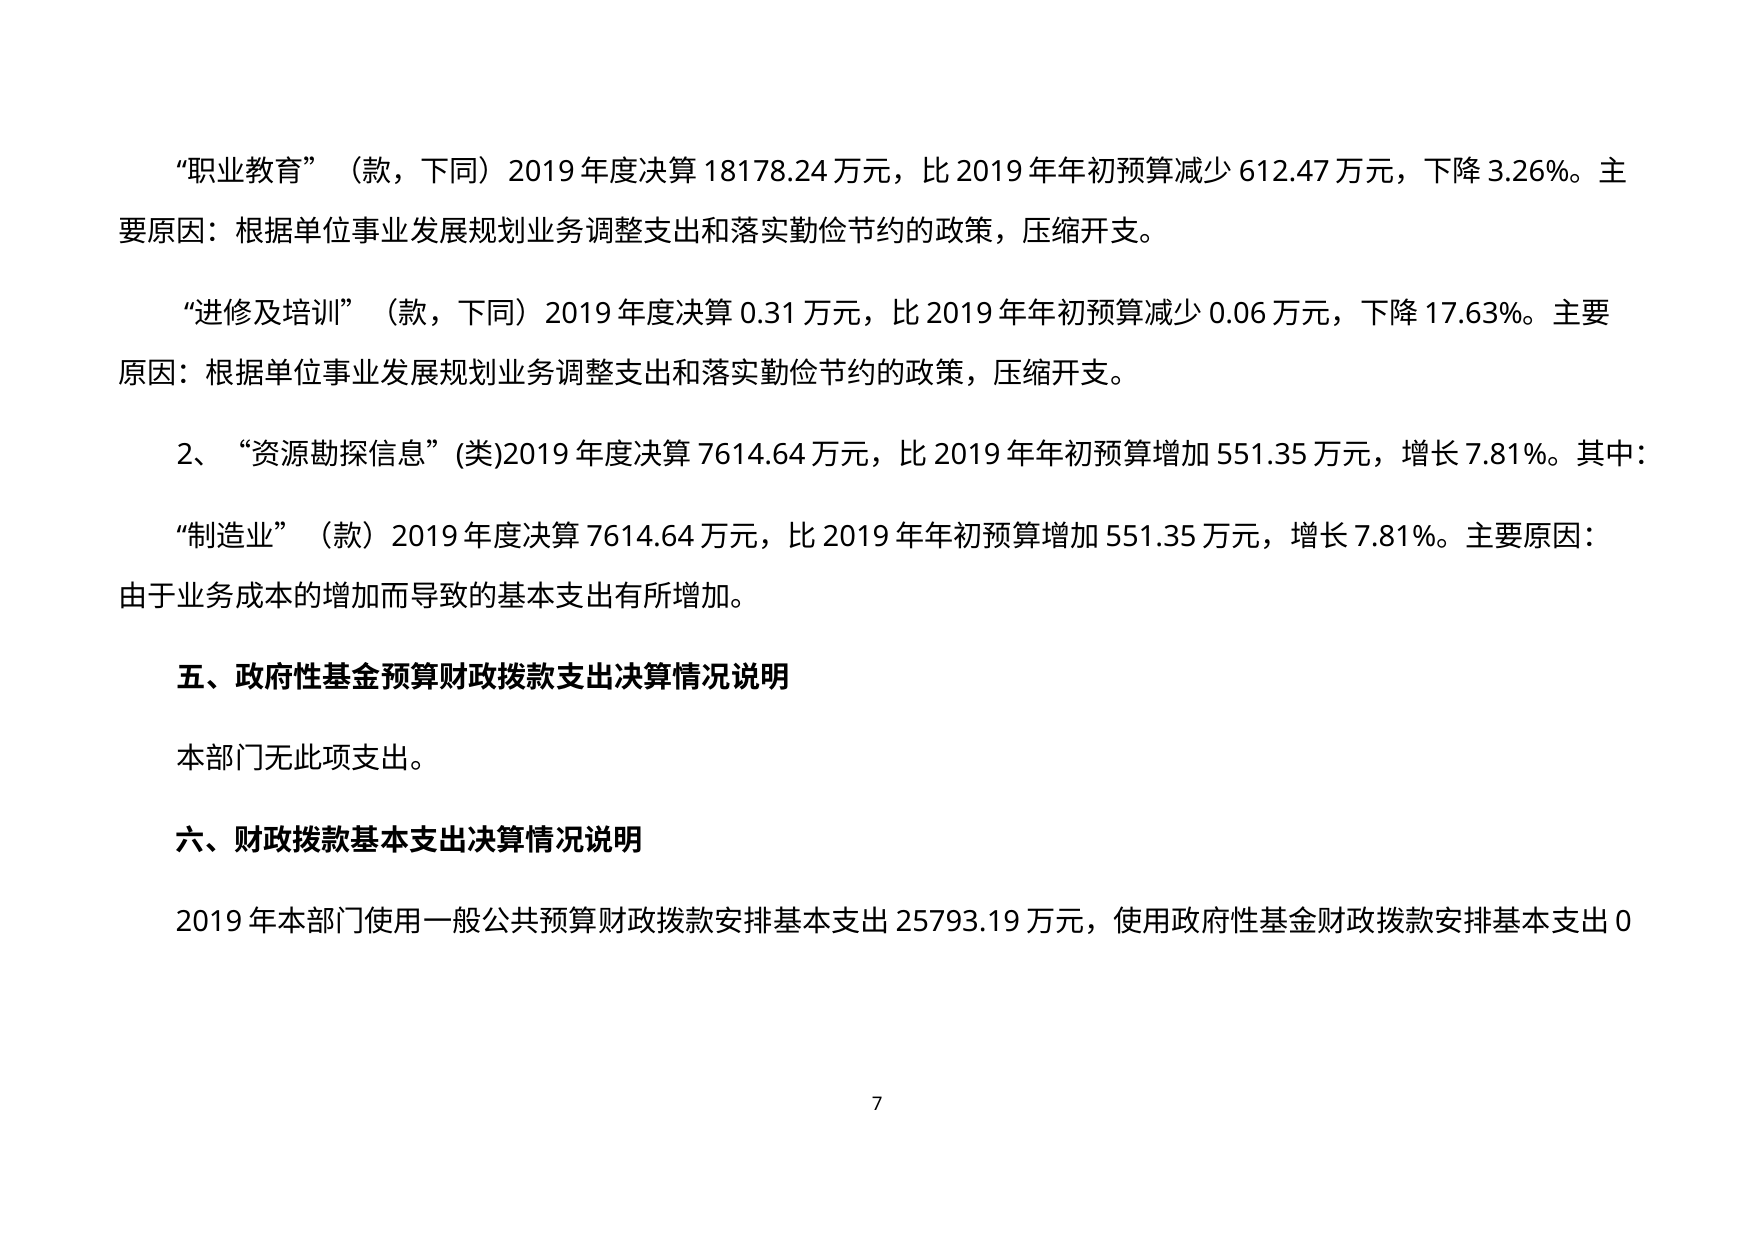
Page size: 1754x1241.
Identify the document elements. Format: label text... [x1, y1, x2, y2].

text 六、财政拨款基本支出决算情况说明 [118, 802, 1636, 862]
text “进修及培训”（款，下同）2019年度决算0.31万元，比2019年年初预算减少0.06万元，下降17.63%。主要原因：根据单位事业发展规划业务调整支出和落实勤俭节约的政策，压缩开支。 [118, 275, 1636, 396]
text 2019年本部门使用一般公共预算财政拨款安排基本支出25793.19万元，使用政府性基金财政拨款安排基本支出0 [118, 883, 1636, 943]
text 本部门无此项支出。 [118, 721, 1636, 781]
text “职业教育”（款，下同）2019年度决算18178.24万元，比2019年年初预算减少612.47万元，下降3.26%。主要原因：根据单位事业发展规划业务调整支出和落实勤俭节约的政策，压缩开支。 [118, 133, 1636, 254]
text “制造业”（款）2019年度决算7614.64万元，比2019年年初预算增加551.35万元，增长7.81%。主要原因：由于业务成本的增加而导致的基本支出有所增加。 [118, 498, 1636, 618]
text 2、“资源勘探信息”(类)2019年度决算7614.64万元，比2019年年初预算增加551.35万元，增长7.81%。其中： [118, 416, 1636, 477]
text 五、政府性基金预算财政拨款支出决算情况说明 [118, 639, 1636, 700]
